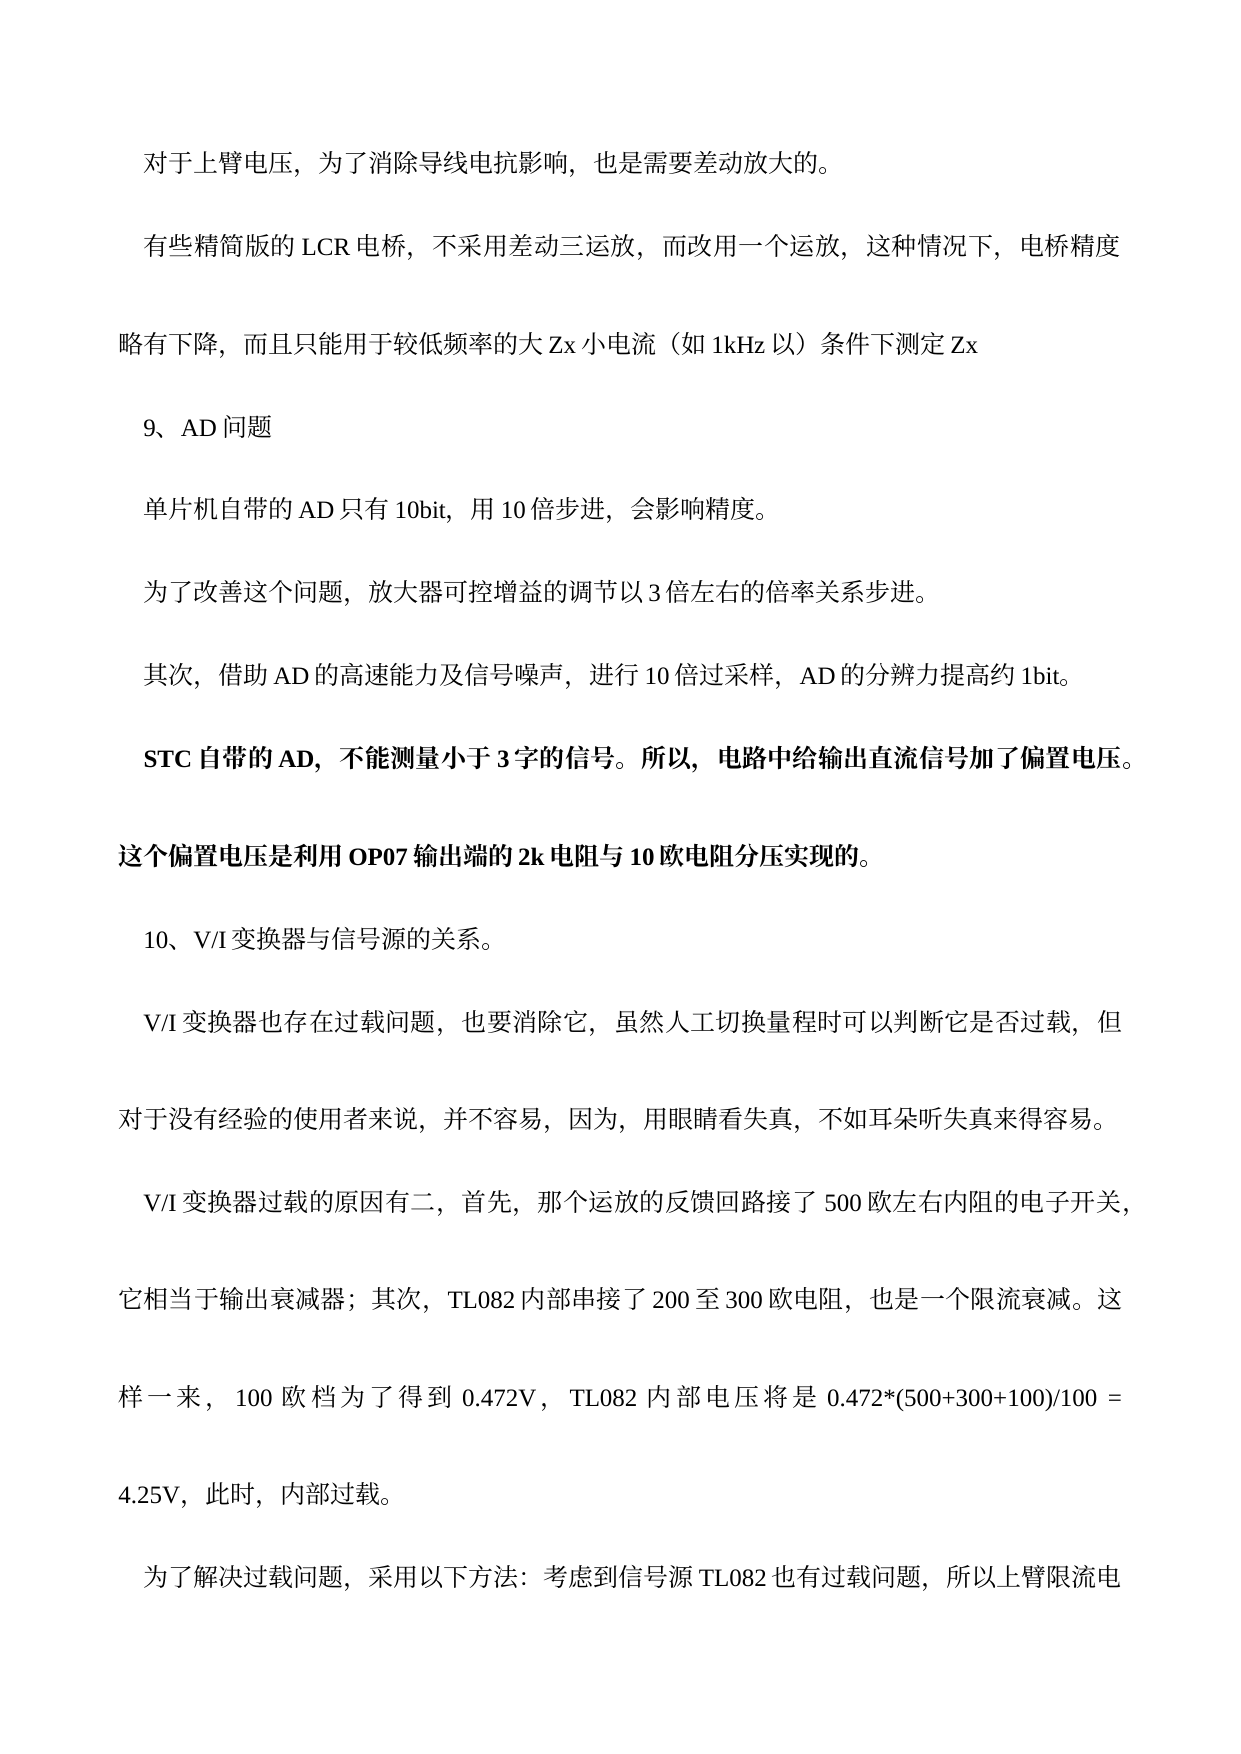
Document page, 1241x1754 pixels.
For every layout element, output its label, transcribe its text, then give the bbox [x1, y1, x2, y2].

text 对于上臂电压，为了消除导线电抗影响，也是需要差动放大的。 [118, 129, 1122, 194]
text V/I变换器过载的原因有二，首先，那个运放的反馈回路接了500欧左右内阻的电子开关，它相当于输出衰减器；其次，TL082内部串接了200至300欧电阻，也是一个限流衰减。这样一来，100欧档为了得到0.472V，TL082内部电压将是0.472*(500+300+100)/100 = 4.25V，此时，内部过载。 [118, 1168, 1122, 1526]
text 其次，借助AD的高速能力及信号噪声，进行10倍过采样，AD的分辨力提高约1bit。 [118, 642, 1122, 707]
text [118, 1544, 1122, 1609]
text STC自带的AD，不能测量小于3字的信号。所以，电路中给输出直流信号加了偏置电压。这个偏置电压是利用OP07输出端的2k电阻与10欧电阻分压实现的。 [118, 724, 1122, 887]
text 单片机自带的AD只有10bit，用10倍步进，会影响精度。 [118, 476, 1122, 541]
text 10、V/I变换器与信号源的关系。 [118, 905, 1122, 970]
text 为了改善这个问题，放大器可控增益的调节以3倍左右的倍率关系步进。 [118, 559, 1122, 624]
text V/I变换器也存在过载问题，也要消除它，虽然人工切换量程时可以判断它是否过载，但对于没有经验的使用者来说，并不容易，因为，用眼睛看失真，不如耳朵听失真来得容易。 [118, 988, 1122, 1150]
text 9、AD问题 [118, 393, 1122, 458]
text 有些精简版的LCR电桥，不采用差动三运放，而改用一个运放，这种情况下，电桥精度略有下降，而且只能用于较低频率的大Zx小电流（如1kHz以）条件下测定Zx [118, 212, 1122, 375]
